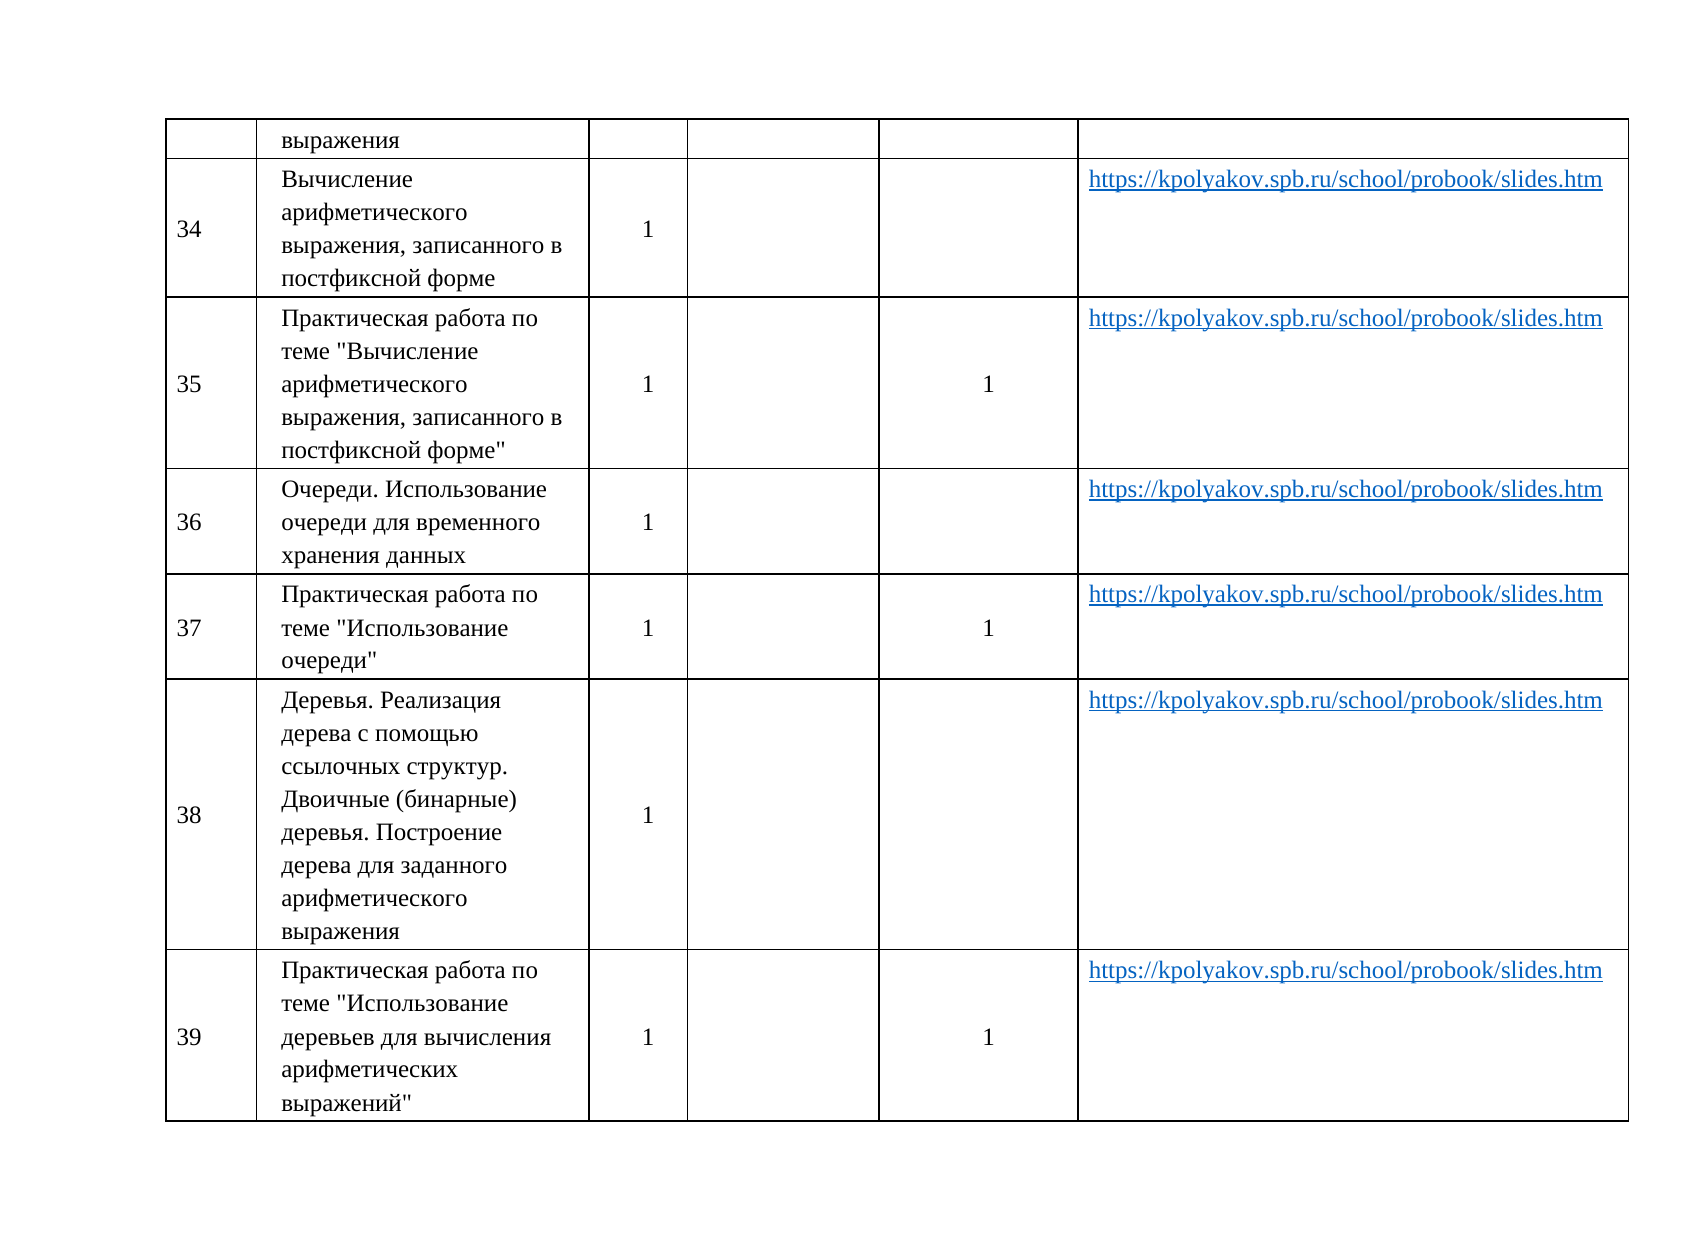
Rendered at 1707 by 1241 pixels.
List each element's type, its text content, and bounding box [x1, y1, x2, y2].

table_cell Практическая работа по теме "Использование деревьев для вычисления арифметических выражений" [257, 950, 588, 1120]
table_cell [1079, 159, 1628, 296]
table_cell 1 [880, 575, 1077, 678]
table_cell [1079, 950, 1628, 1120]
table_cell Практическая работа по теме "Вычисление арифметического выражения, записанного в постфиксной форме" [257, 298, 588, 467]
table_cell https://kpolyakov.spb.ru/school/probook/slides.htm [1079, 575, 1628, 678]
table_cell [688, 575, 878, 678]
table_cell 39 [167, 950, 256, 1120]
table_cell 1 [590, 469, 687, 573]
table_cell https://kpolyakov.spb.ru/school/probook/slides.htm [1079, 298, 1628, 467]
table_cell [688, 680, 878, 949]
table_cell 1 [590, 680, 687, 949]
table_cell [880, 159, 1077, 296]
table_cell Деревья. Реализация дерева с помощью ссылочных структур. Двоичные (бинарные) деревья. Построение дерева для заданного арифметического выражения [257, 680, 588, 949]
table_cell 1 [880, 298, 1077, 467]
table_cell Вычисление арифметического выражения, записанного в постфиксной форме [257, 159, 588, 296]
table_cell https://kpolyakov.spb.ru/school/probook/slides.htm [1079, 469, 1628, 573]
table_cell 1 [590, 298, 687, 467]
table_cell 36 [167, 469, 256, 573]
table_cell [688, 120, 878, 157]
table_cell [688, 469, 878, 573]
table_cell [688, 159, 878, 296]
table_cell [880, 120, 1077, 157]
table_cell 33 [167, 120, 256, 157]
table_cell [257, 120, 588, 157]
table_cell 1 [590, 950, 687, 1120]
table_cell 34 [167, 159, 256, 296]
table_cell [688, 950, 878, 1120]
table_cell 1 [590, 575, 687, 678]
table_cell 35 [167, 298, 256, 467]
table_cell 1 [590, 120, 687, 157]
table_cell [1079, 680, 1628, 949]
table_cell Очереди. Использование очереди для временного хранения данных [257, 469, 588, 573]
table_cell [880, 680, 1077, 949]
table_cell 1 [590, 159, 687, 296]
table_cell Практическая работа по теме "Использование очереди" [257, 575, 588, 678]
table_cell 37 [167, 575, 256, 678]
table_cell [688, 298, 878, 467]
table_cell 1 [880, 950, 1077, 1120]
table_cell [880, 469, 1077, 573]
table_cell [1079, 120, 1628, 157]
table_cell 38 [167, 680, 256, 949]
